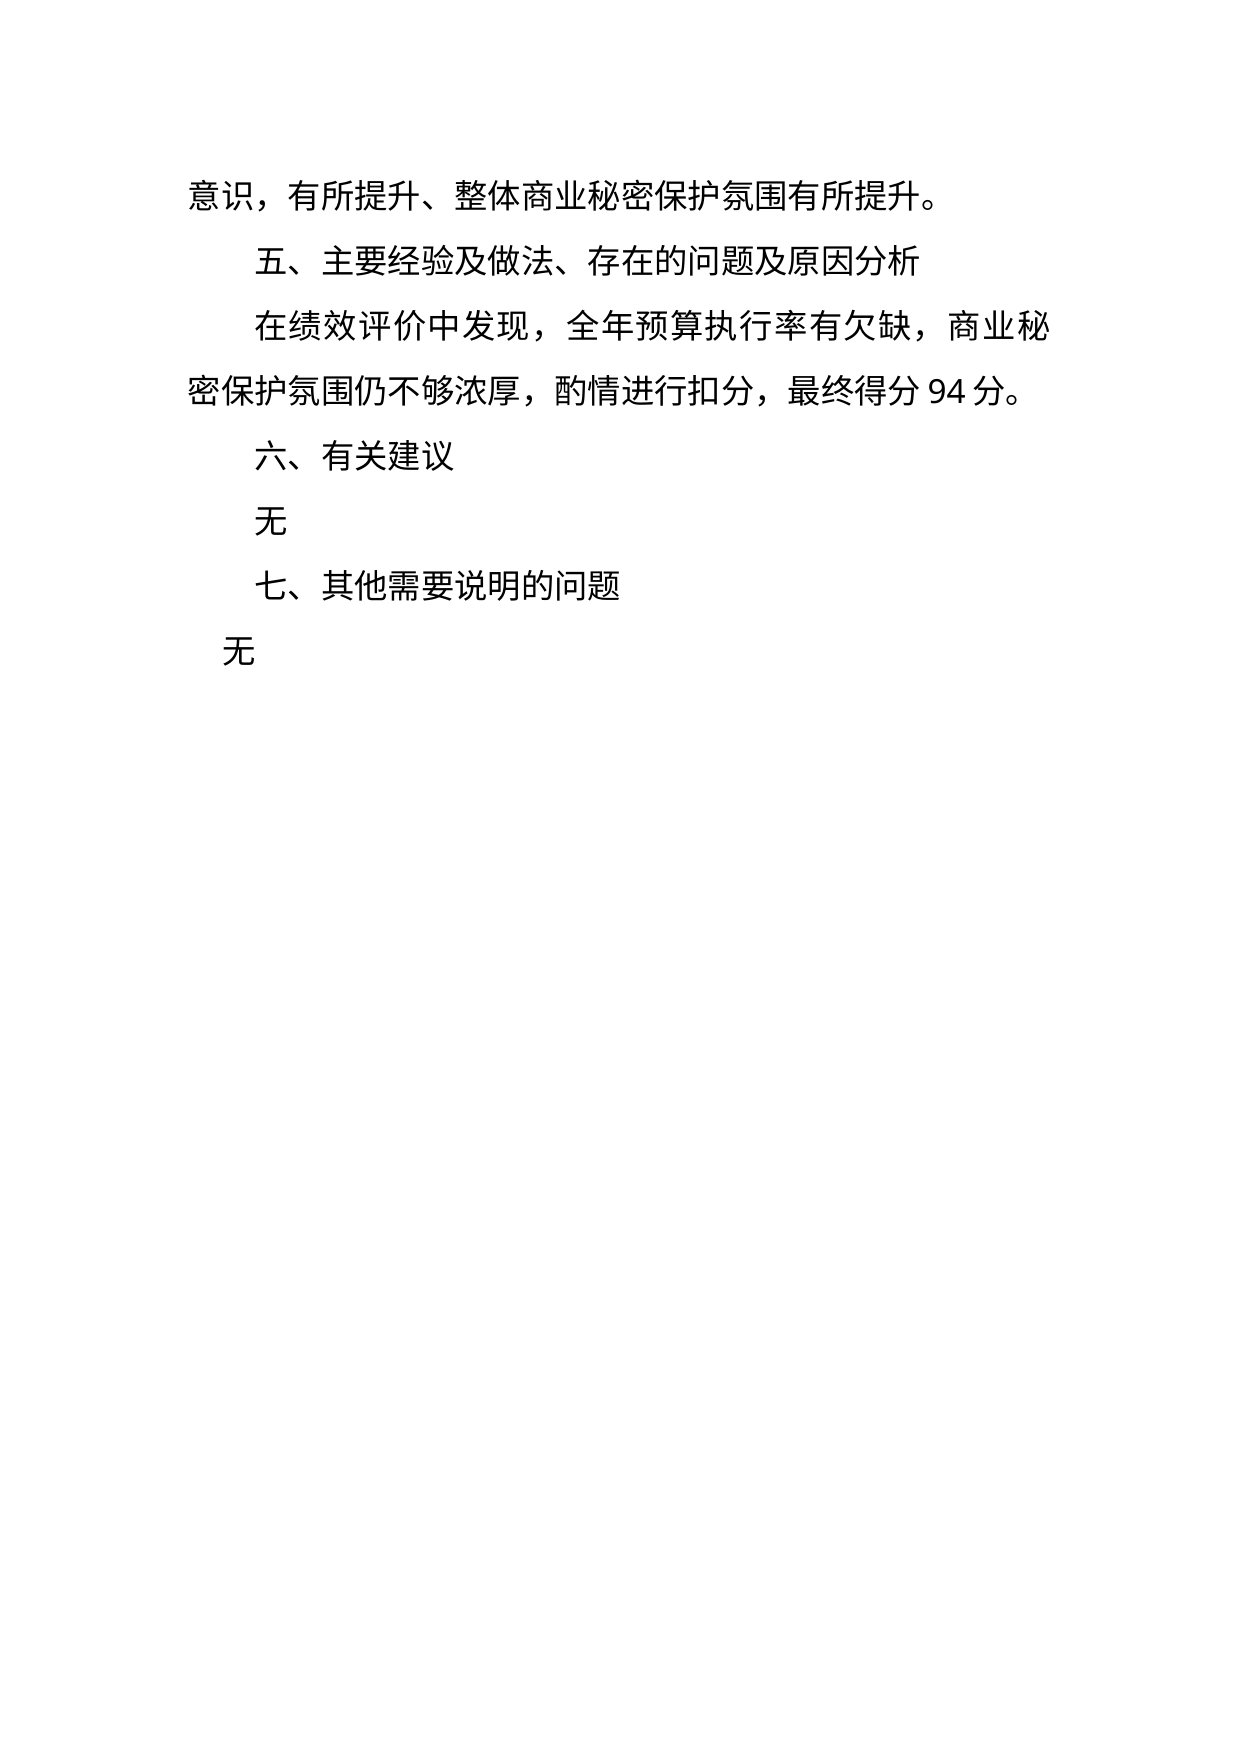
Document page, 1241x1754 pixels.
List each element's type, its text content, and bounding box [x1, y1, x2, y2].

list 无 [187, 617, 1053, 682]
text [187, 162, 1053, 227]
text 五、主要经验及做法、存在的问题及原因分析 [187, 227, 1053, 292]
list 其他需要说明的问题 [187, 552, 1053, 617]
text 无 [187, 487, 1053, 552]
text 六、有关建议 [187, 422, 1053, 487]
text 在绩效评价中发现，全年预算执行率有欠缺，商业秘密保护氛围仍不够浓厚，酌情进行扣分，最终得分94分。 [187, 292, 1053, 422]
